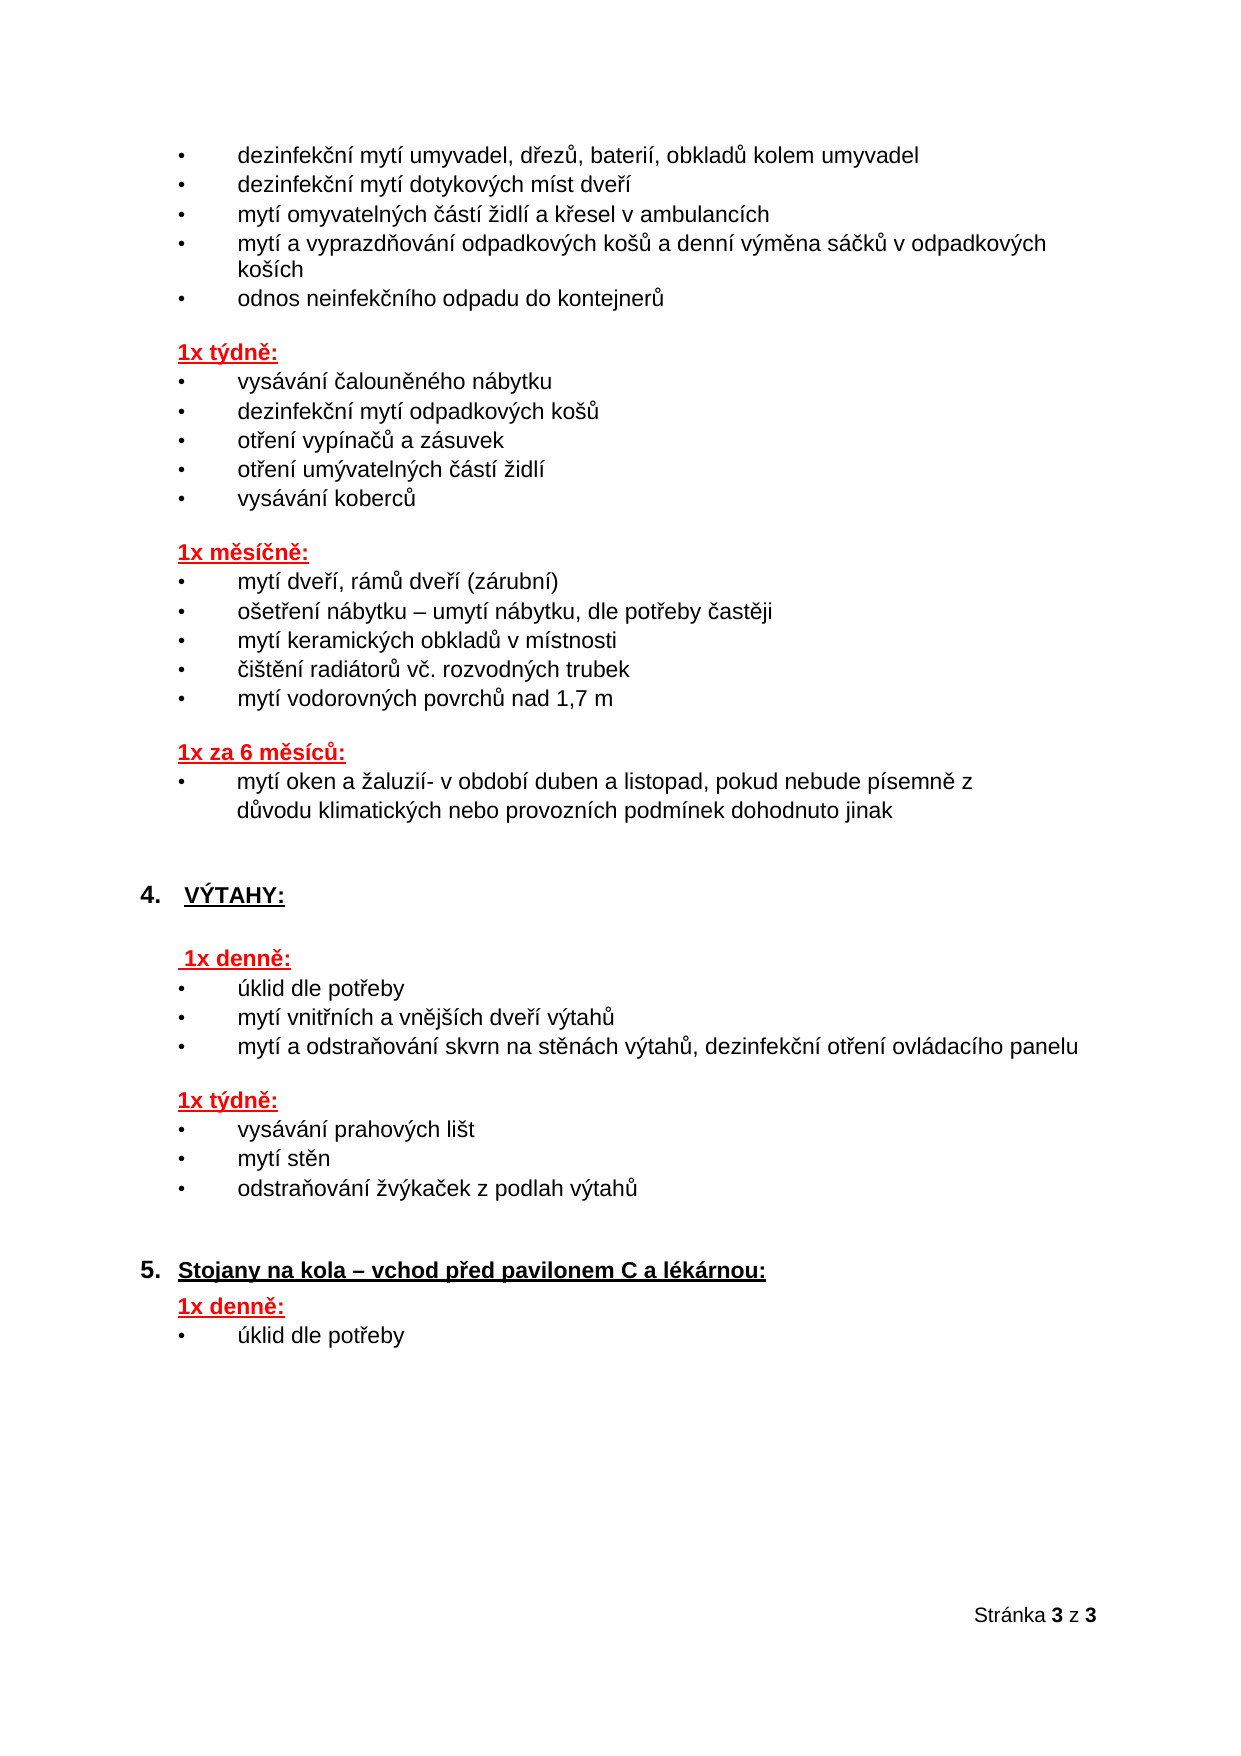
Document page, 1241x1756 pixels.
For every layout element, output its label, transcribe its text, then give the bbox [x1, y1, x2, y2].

list vysávání prahových lišt [177, 1116, 1096, 1142]
list dezinfekční mytí dotykových míst dveří [177, 171, 1096, 198]
list odstraňování žvýkaček z podlah výtahů [177, 1174, 1096, 1201]
list dezinfekční mytí odpadkových košů [177, 398, 1096, 424]
list otření umývatelných částí židlí [177, 456, 1096, 482]
list vysávání čalouněného nábytku [177, 368, 1096, 395]
list mytí vodorovných povrchů nad 1,7 m [177, 685, 1096, 712]
list mytí keramických obkladů v místnosti [177, 627, 1096, 653]
list čištění radiátorů vč. rozvodných trubek [177, 656, 1096, 682]
list mytí omyvatelných částí židlí a křesel v ambulancích [177, 201, 1096, 227]
list dezinfekční mytí umyvadel, dřezů, baterií, obkladů kolem umyvadel [177, 142, 1096, 168]
list otření vypínačů a zásuvek [177, 427, 1096, 453]
subtitle 1x za 6 měsíců: [177, 739, 1096, 765]
list ošetření nábytku – umytí nábytku, dle potřeby častěji [177, 598, 1096, 624]
subtitle 1x měsíčně: [177, 539, 1096, 565]
list mytí a vyprazdňování odpadkových košů a denní výměna sáčků v odpadkových koších [177, 230, 1096, 283]
list odnos neinfekčního odpadu do kontejnerů [177, 285, 1096, 312]
subtitle Stojany na kola – vchod před pavilonem C a lékárnou: [140, 1255, 1096, 1283]
list mytí vnitřních a vnějších dveří výtahů [177, 1004, 1096, 1030]
subtitle 1x týdně: [177, 339, 1096, 365]
list úklid dle potřeby [177, 1322, 1096, 1349]
list mytí dveří, rámů dveří (zárubní) [177, 568, 1096, 595]
subtitle 1x týdně: [177, 1087, 1096, 1113]
list vysávání koberců [177, 485, 1096, 512]
list úklid dle potřeby [177, 974, 1096, 1001]
list mytí oken a žaluzií- v období duben a listopad, pokud nebude písemně z důvodu klimatických nebo provozních podmínek dohodnuto jinak [177, 768, 1042, 824]
list mytí a odstraňování skvrn na stěnách výtahů, dezinfekční otření ovládacího panelu [177, 1033, 1096, 1059]
text 1x denně: [177, 1293, 1096, 1319]
subtitle VÝTAHY: [140, 880, 1096, 908]
text 1x denně: [177, 945, 1096, 972]
list mytí stěn [177, 1145, 1096, 1172]
